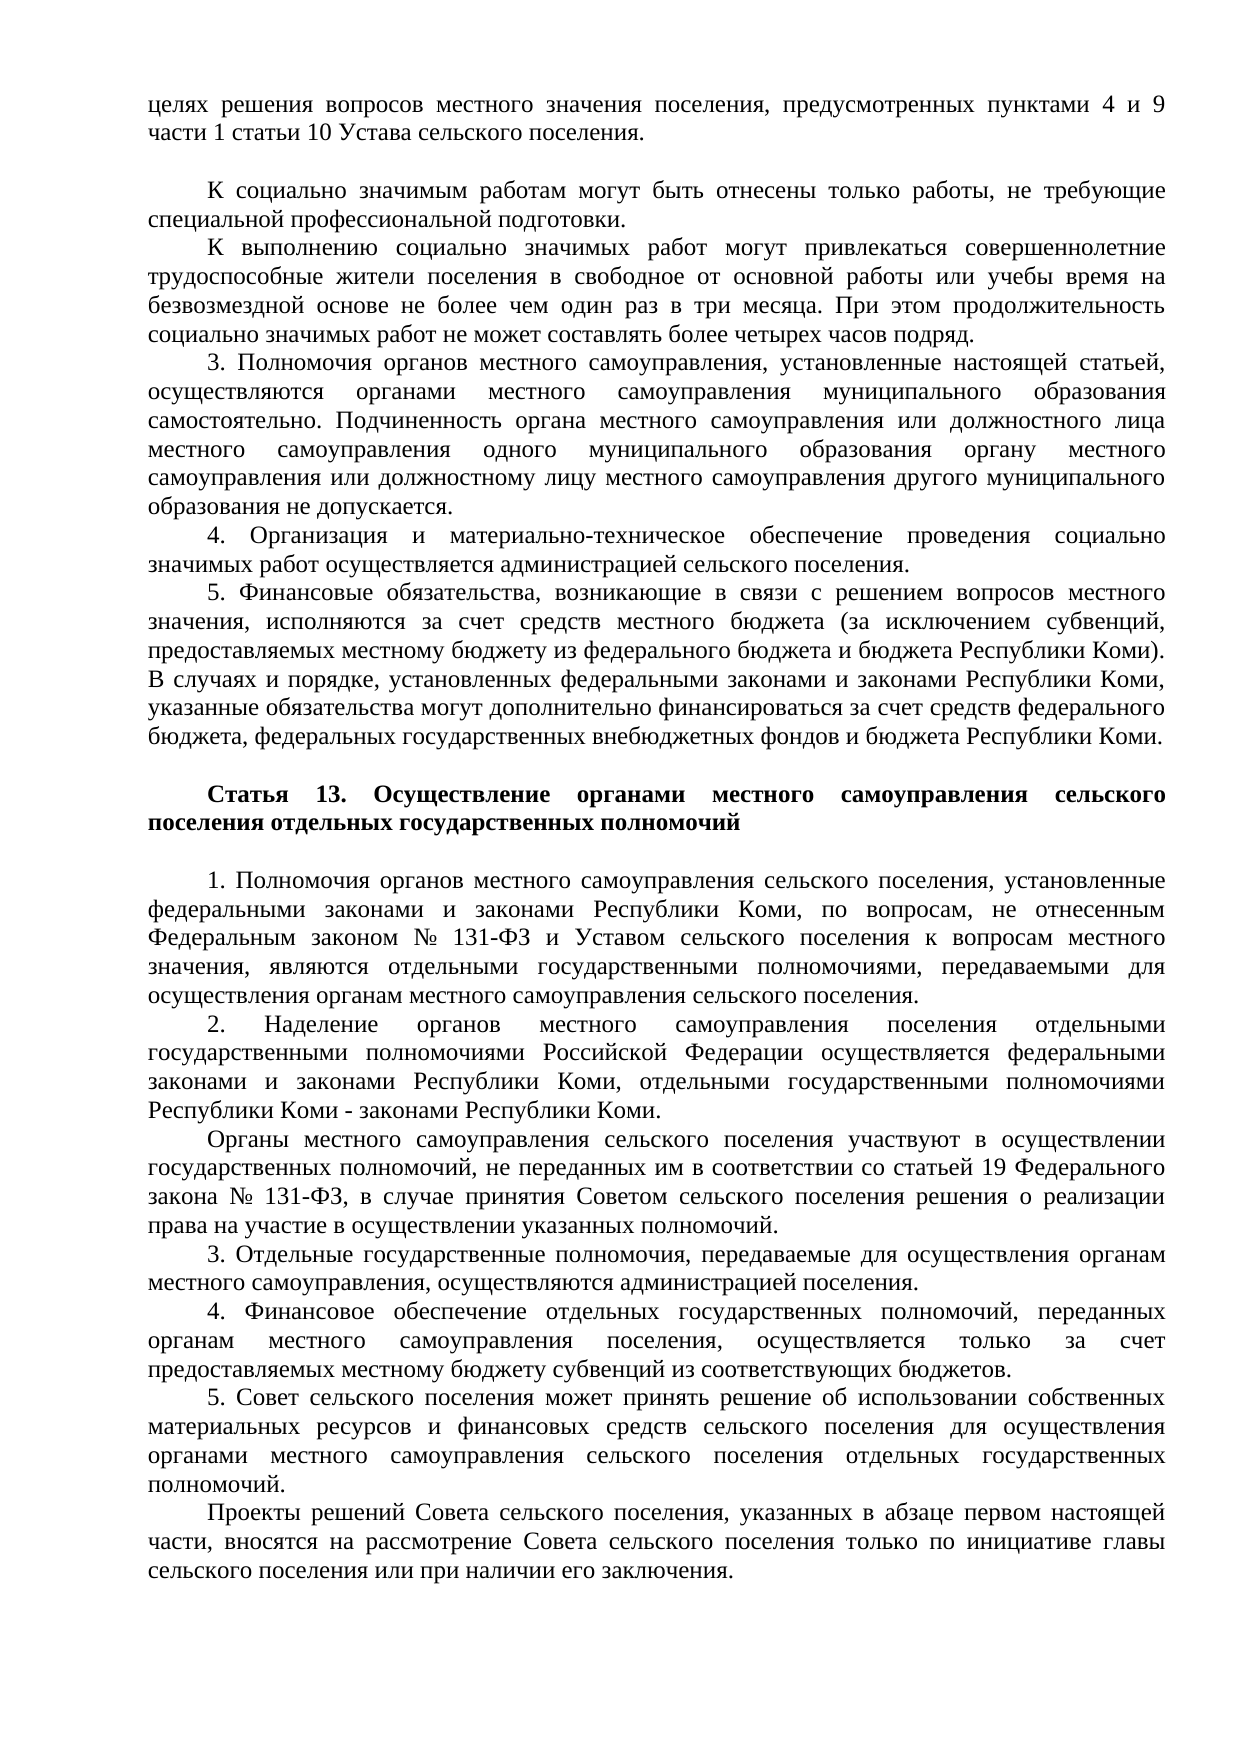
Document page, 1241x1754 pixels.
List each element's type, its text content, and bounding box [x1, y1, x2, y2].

text 1. Полномочия органов местного самоуправления сельского поселения, установленные федеральными законами и законами Республики Коми, по вопросам, не отнесенным Федеральным законом № 131-ФЗ и Уставом сельского поселения к вопросам местного значения, являются отдельными государственными полномочиями, передаваемыми для осуществления органам местного самоуправления сельского поселения. [148, 865, 1166, 1009]
text 3. Полномочия органов местного самоуправления, установленные настоящей статьей, осуществляются органами местного самоуправления муниципального образования самостоятельно. Подчиненность органа местного самоуправления или должностного лица местного самоуправления одного муниципального образования органу местного самоуправления или должностному лицу местного самоуправления другого муниципального образования не допускается. [148, 347, 1166, 520]
text 4. Организация и материально-техническое обеспечение проведения социально значимых работ осуществляется администрацией сельского поселения. [148, 520, 1166, 577]
text 3. Отдельные государственные полномочия, передаваемые для осуществления органам местного самоуправления, осуществляются администрацией поселения. [148, 1239, 1166, 1296]
text Проекты решений Совета сельского поселения, указанных в абзаце первом настоящей части, вносятся на рассмотрение Совета сельского поселения только по инициативе главы сельского поселения или при наличии его заключения. [148, 1497, 1166, 1584]
text К социально значимым работам могут быть отнесены только работы, не требующие специальной профессиональной подготовки. [148, 175, 1166, 232]
subtitle Статья 13. Осуществление органами местного самоуправления сельского поселения отдельных государственных полномочий [148, 779, 1166, 836]
text 5. Совет сельского поселения может принять решение об использовании собственных материальных ресурсов и финансовых средств сельского поселения для осуществления органами местного самоуправления сельского поселения отдельных государственных полномочий. [148, 1382, 1166, 1497]
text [148, 89, 1166, 146]
text К выполнению социально значимых работ могут привлекаться совершеннолетние трудоспособные жители поселения в свободное от основной работы или учебы время на безвозмездной основе не более чем один раз в три месяца. При этом продолжительность социально значимых работ не может составлять более четырех часов подряд. [148, 232, 1166, 347]
text Органы местного самоуправления сельского поселения участвуют в осуществлении государственных полномочий, не переданных им в соответствии со статьей 19 Федерального закона № 131-ФЗ, в случае принятия Советом сельского поселения решения о реализации права на участие в осуществлении указанных полномочий. [148, 1124, 1166, 1239]
text 4. Финансовое обеспечение отдельных государственных полномочий, переданных органам местного самоуправления поселения, осуществляется только за счет предоставляемых местному бюджету субвенций из соответствующих бюджетов. [148, 1296, 1166, 1382]
text 5. Финансовые обязательства, возникающие в связи с решением вопросов местного значения, исполняются за счет средств местного бюджета (за исключением субвенций, предоставляемых местному бюджету из федерального бюджета и бюджета Республики Коми). В случаях и порядке, установленных федеральными законами и законами Республики Коми, указанные обязательства могут дополнительно финансироваться за счет средств федерального бюджета, федеральных государственных внебюджетных фондов и бюджета Республики Коми. [148, 577, 1166, 750]
text 2. Наделение органов местного самоуправления поселения отдельными государственными полномочиями Российской Федерации осуществляется федеральными законами и законами Республики Коми, отдельными государственными полномочиями Республики Коми - законами Республики Коми. [148, 1009, 1166, 1124]
